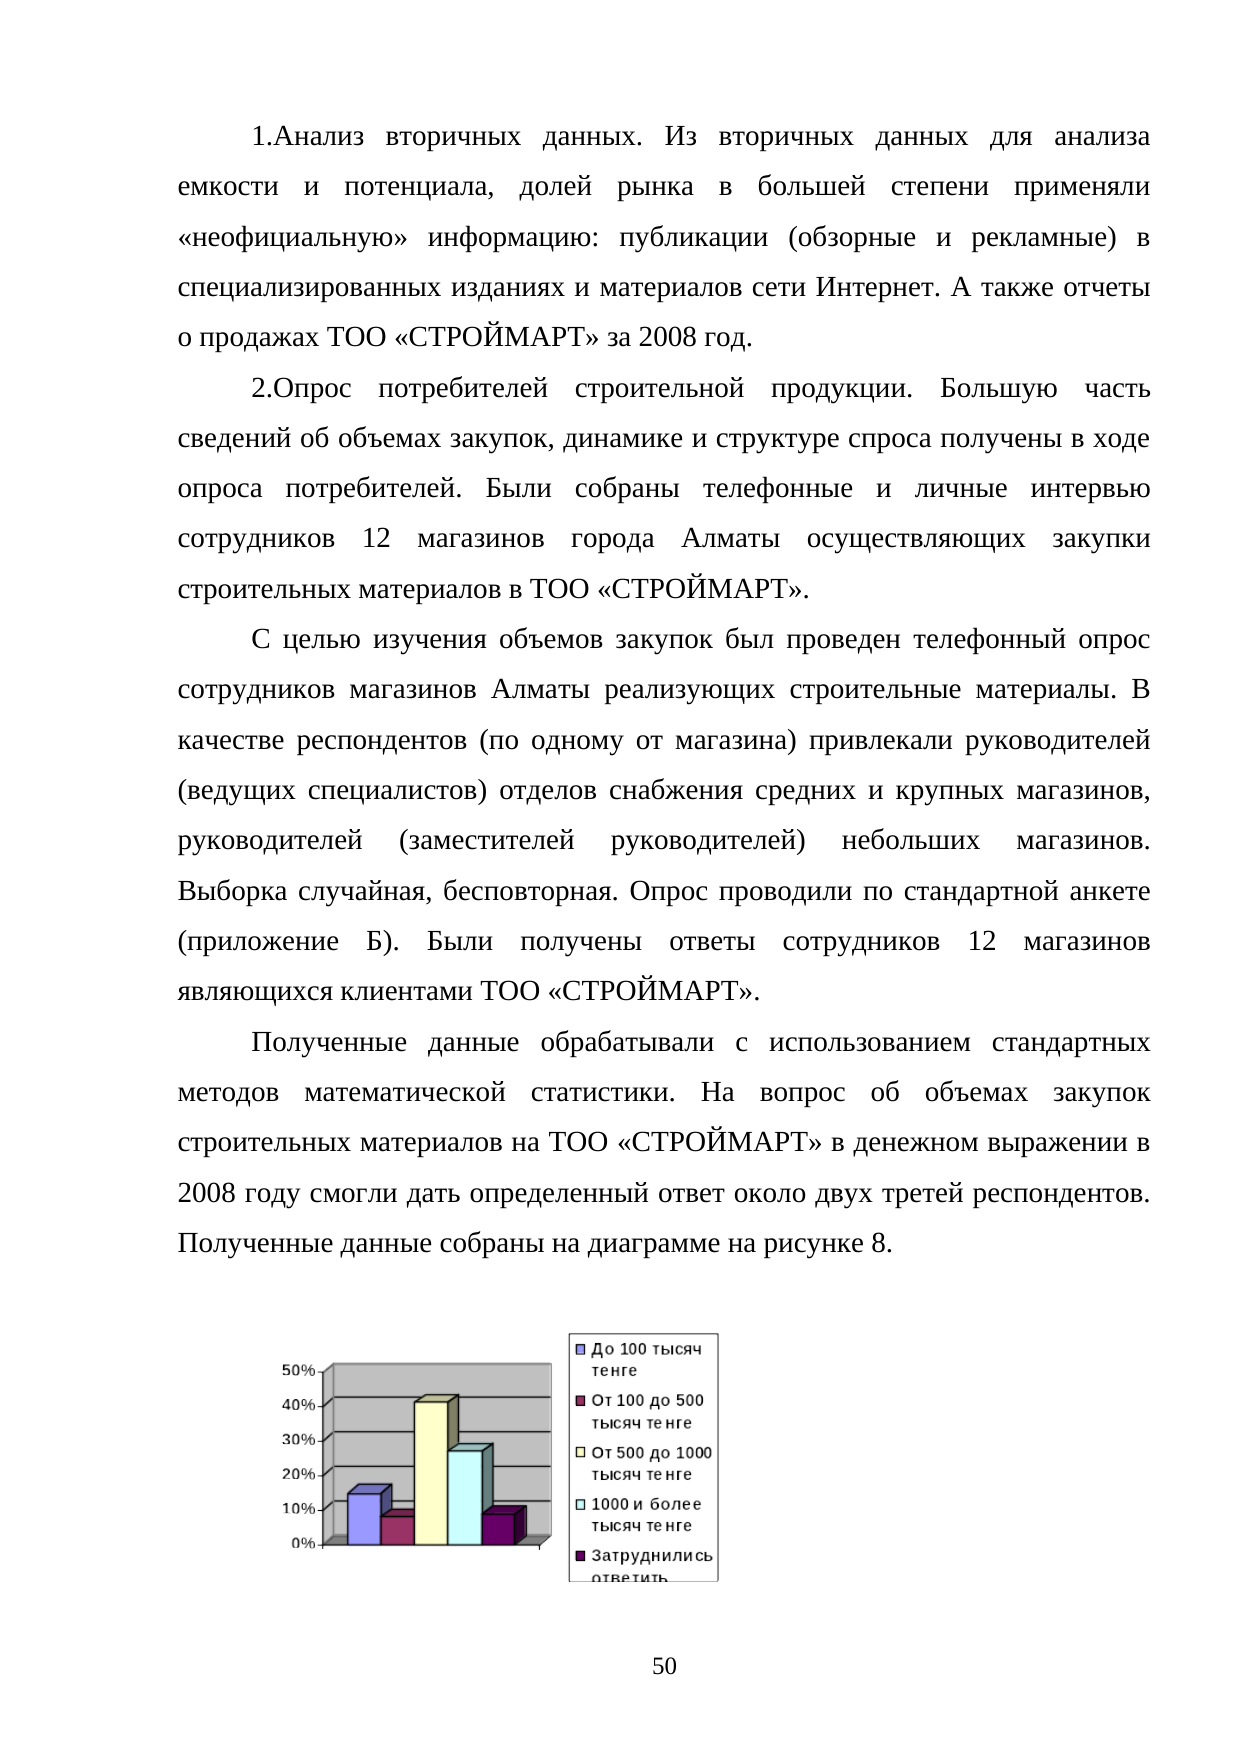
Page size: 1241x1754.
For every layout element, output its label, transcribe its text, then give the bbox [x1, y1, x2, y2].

text Полученные данные обрабатывали с использованием стандартных методов математической статистики. На вопрос об объемах закупок строительных материалов на ТОО «СТРОЙМАРТ» в денежном выражении в 2008 году смогли дать определенный ответ около двух третей респондентов. Полученные данные собраны на диаграмме на рисунке 8. [177, 1024, 1152, 1258]
text С целью изучения объемов закупок был проведен телефонный опрос сотрудников магазинов Алматы реализующих строительные материалы. В качестве респондентов (по одному от магазина) привлекали руководителей (ведущих специалистов) отделов снабжения средних и крупных магазинов, руководителей (заместителей руководителей) небольших магазинов. Выборка случайная, бесповторная. Опрос проводили по стандартной анкете (приложение Б). Были получены ответы сотрудников 12 магазинов являющихся клиентами ТОО «СТРОЙМАРТ». [177, 621, 1152, 1007]
text 1.Анализ вторичных данных. Из вторичных данных для анализа емкости и потенциала, долей рынка в большей степени применяли «неофициальную» информацию: публикации (обзорные и рекламные) в специализированных изданиях и материалов сети Интернет. А также отчеты о продажах ТОО «СТРОЙМАРТ» за 2008 год. [177, 118, 1152, 353]
text 2.Опрос потребителей строительной продукции. Большую часть сведений об объемах закупок, динамике и структуре спроса получены в ходе опроса потребителей. Были собраны телефонные и личные интервью сотрудников 12 магазинов города Алматы осуществляющих закупки строительных материалов в ТОО «СТРОЙМАРТ». [177, 370, 1152, 604]
